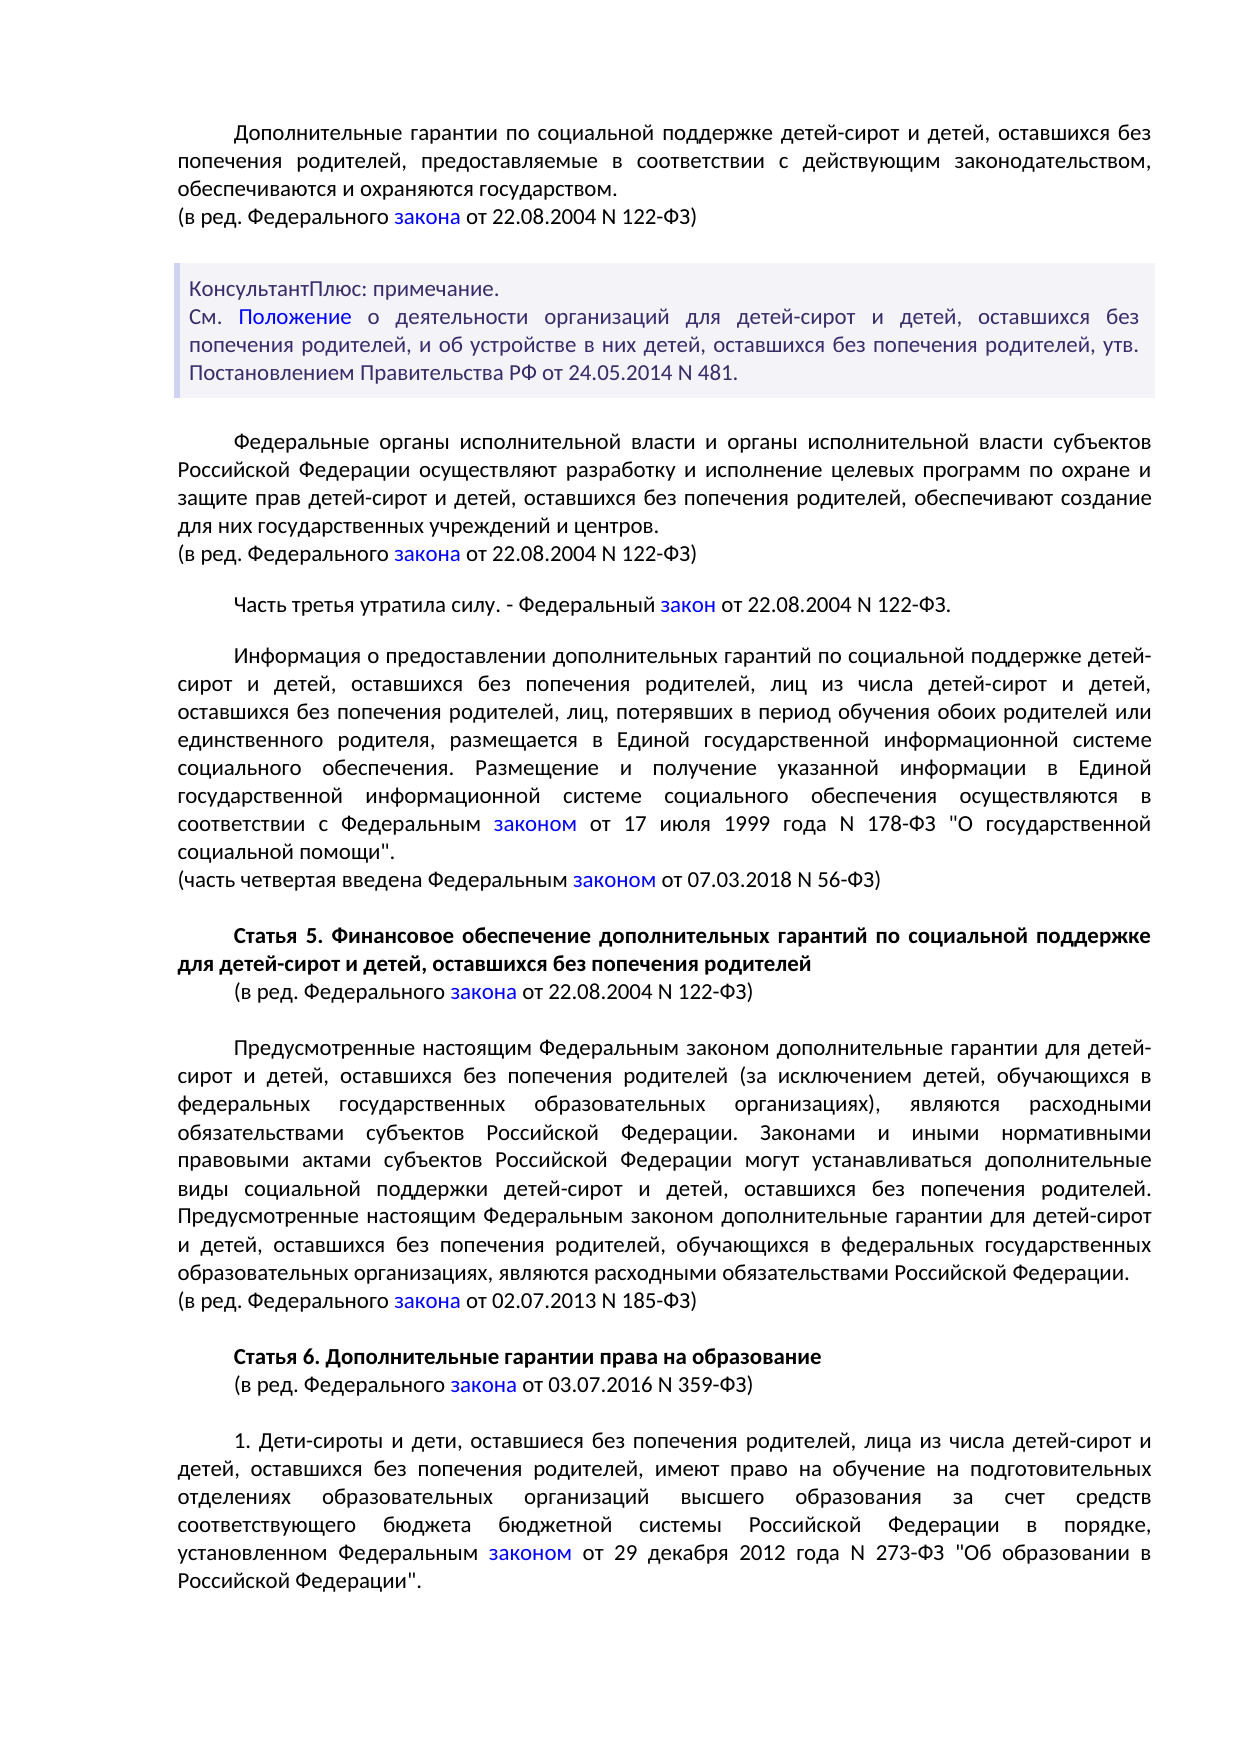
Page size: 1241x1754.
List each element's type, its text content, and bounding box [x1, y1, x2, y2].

title Статья 6. Дополнительные гарантии права на образование [177, 1342, 1152, 1370]
text Предусмотренные настоящим Федеральным законом дополнительные гарантии для детей-сирот и детей, оставшихся без попечения родителей (за исключением детей, обучающихся в федеральных государственных образовательных организациях), являются расходными обязательствами субъектов Российской Федерации. Законами и иными нормативными правовыми актами субъектов Российской Федерации могут устанавливаться дополнительные виды социальной поддержки детей-сирот и детей, оставшихся без попечения родителей. Предусмотренные настоящим Федеральным законом дополнительные гарантии для детей-сирот и детей, оставшихся без попечения родителей, обучающихся в федеральных государственных образовательных организациях, являются расходными обязательствами Российской Федерации. [177, 1033, 1152, 1286]
text 1. Дети-сироты и дети, оставшиеся без попечения родителей, лица из числа детей-сирот и детей, оставшихся без попечения родителей, имеют право на обучение на подготовительных отделениях образовательных организаций высшего образования за счет средств соответствующего бюджета бюджетной системы Российской Федерации в порядке, установленном Федеральным законом от 29 декабря 2012 года N 273-ФЗ "Об образовании в Российской Федерации". [177, 1426, 1152, 1594]
text (в ред. Федерального закона от 22.08.2004 N 122-ФЗ) [177, 977, 1152, 1006]
text Федеральные органы исполнительной власти и органы исполнительной власти субъектов Российской Федерации осуществляют разработку и исполнение целевых программ по охране и защите прав детей-сирот и детей, оставшихся без попечения родителей, обеспечивают создание для них государственных учреждений и центров. [177, 427, 1152, 539]
text (часть четвертая введена Федеральным законом от 07.03.2018 N 56-ФЗ) [177, 865, 1152, 893]
text Информация о предоставлении дополнительных гарантий по социальной поддержке детей-сирот и детей, оставшихся без попечения родителей, лиц из числа детей-сирот и детей, оставшихся без попечения родителей, лиц, потерявших в период обучения обоих родителей или единственного родителя, размещается в Единой государственной информационной системе социального обеспечения. Размещение и получение указанной информации в Единой государственной информационной системе социального обеспечения осуществляются в соответствии с Федеральным законом от 17 июля 1999 года N 178-ФЗ "О государственной социальной помощи". [177, 641, 1152, 865]
text (в ред. Федерального закона от 22.08.2004 N 122-ФЗ) [177, 539, 1152, 567]
text (в ред. Федерального закона от 02.07.2013 N 185-ФЗ) [177, 1286, 1152, 1314]
table_header КонсультантПлюс: примечание. См. Положение о деятельности организаций для детей-сирот и детей, оставшихся без попечения родителей, и об устройстве в них детей, оставшихся без попечения родителей, утв. Постановлением Правительства РФ от 24.05.2014 N 481. [180, 263, 1149, 398]
text (в ред. Федерального закона от 22.08.2004 N 122-ФЗ) [177, 202, 1152, 230]
text Дополнительные гарантии по социальной поддержке детей-сирот и детей, оставшихся без попечения родителей, предоставляемые в соответствии с действующим законодательством, обеспечиваются и охраняются государством. [177, 118, 1152, 202]
text (в ред. Федерального закона от 03.07.2016 N 359-ФЗ) [177, 1370, 1152, 1398]
text Часть третья утратила силу. - Федеральный закон от 22.08.2004 N 122-ФЗ. [177, 590, 1152, 618]
title Статья 5. Финансовое обеспечение дополнительных гарантий по социальной поддержке для детей-сирот и детей, оставшихся без попечения родителей [177, 921, 1152, 977]
